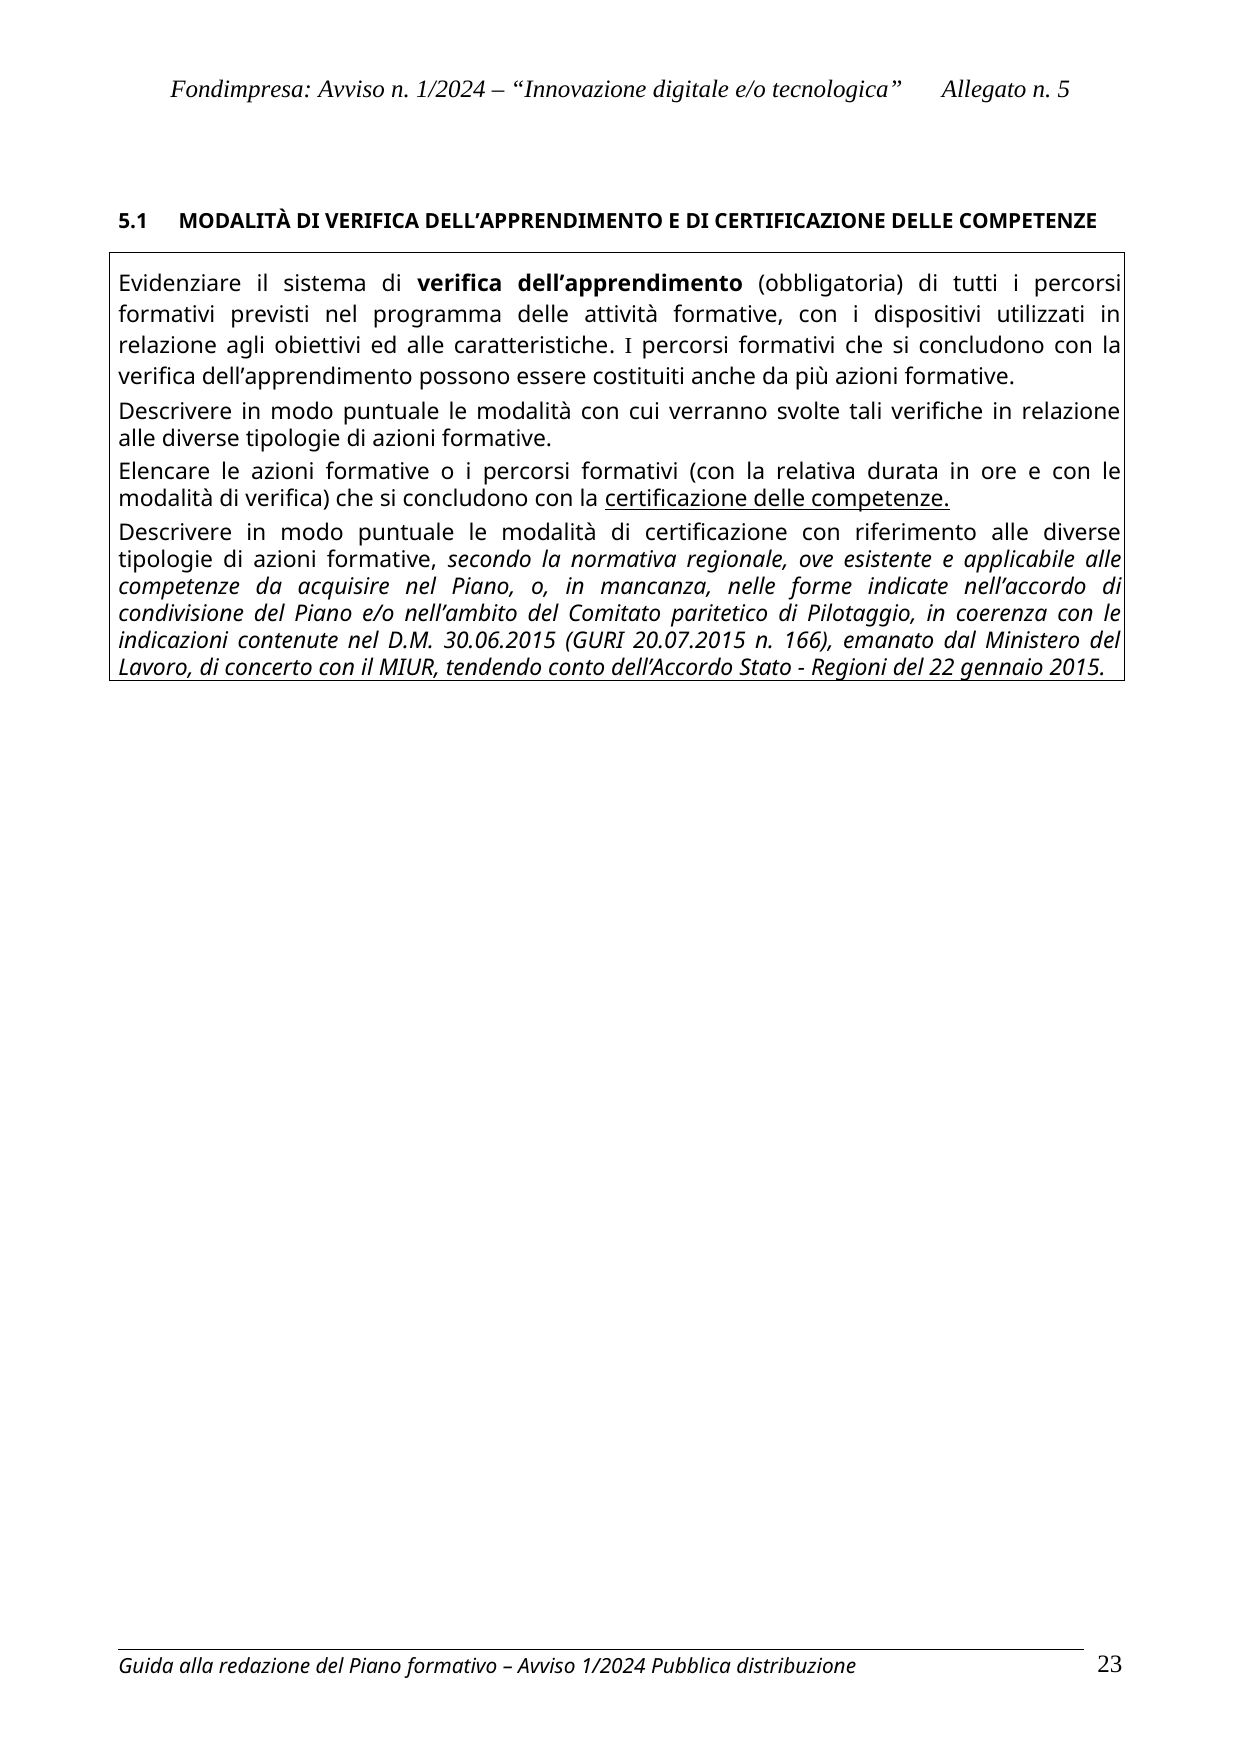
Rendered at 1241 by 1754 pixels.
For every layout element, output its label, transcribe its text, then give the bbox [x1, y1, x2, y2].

text Elencare le azioni formative o i percorsi formativi (con la relativa durata in ore e con le modalità di verifica) che si concludono con la certificazione delle competenze. [110, 455, 1124, 512]
text Evidenziare il sistema di verifica dell’apprendimento (obbligatoria) di tutti i percorsi formativi previsti nel programma delle attività formative, con i dispositivi utilizzati in relazione agli obiettivi ed alle caratteristiche. I percorsi formativi che si concludono con la verifica dell’apprendimento possono essere costituiti anche da più azioni formative. [118, 266, 1122, 391]
text Descrivere in modo puntuale le modalità di certificazione con riferimento alle diverse tipologie di azioni formative, secondo la normativa regionale, ove esistente e applicabile alle competenze da acquisire nel Piano, o, in mancanza, nelle forme indicate nell’accordo di condivisione del Piano e/o nell’ambito del Comitato paritetico di Pilotaggio, in coerenza con le indicazioni contenute nel D.M. 30.06.2015 (GURI 20.07.2015 n. 166), emanato dal Ministero del Lavoro, di concerto con il MIUR, tendendo conto dell’Accordo Stato - Regioni del 22 gennaio 2015. [110, 515, 1124, 680]
text Descrivere in modo puntuale le modalità con cui verranno svolte tali verifiche in relazione alle diverse tipologie di azioni formative. [110, 394, 1124, 452]
subtitle Modalità di VERIFICA DELL’APPRENDIMENTO E DI certificazione delle competenze [118, 206, 1122, 234]
